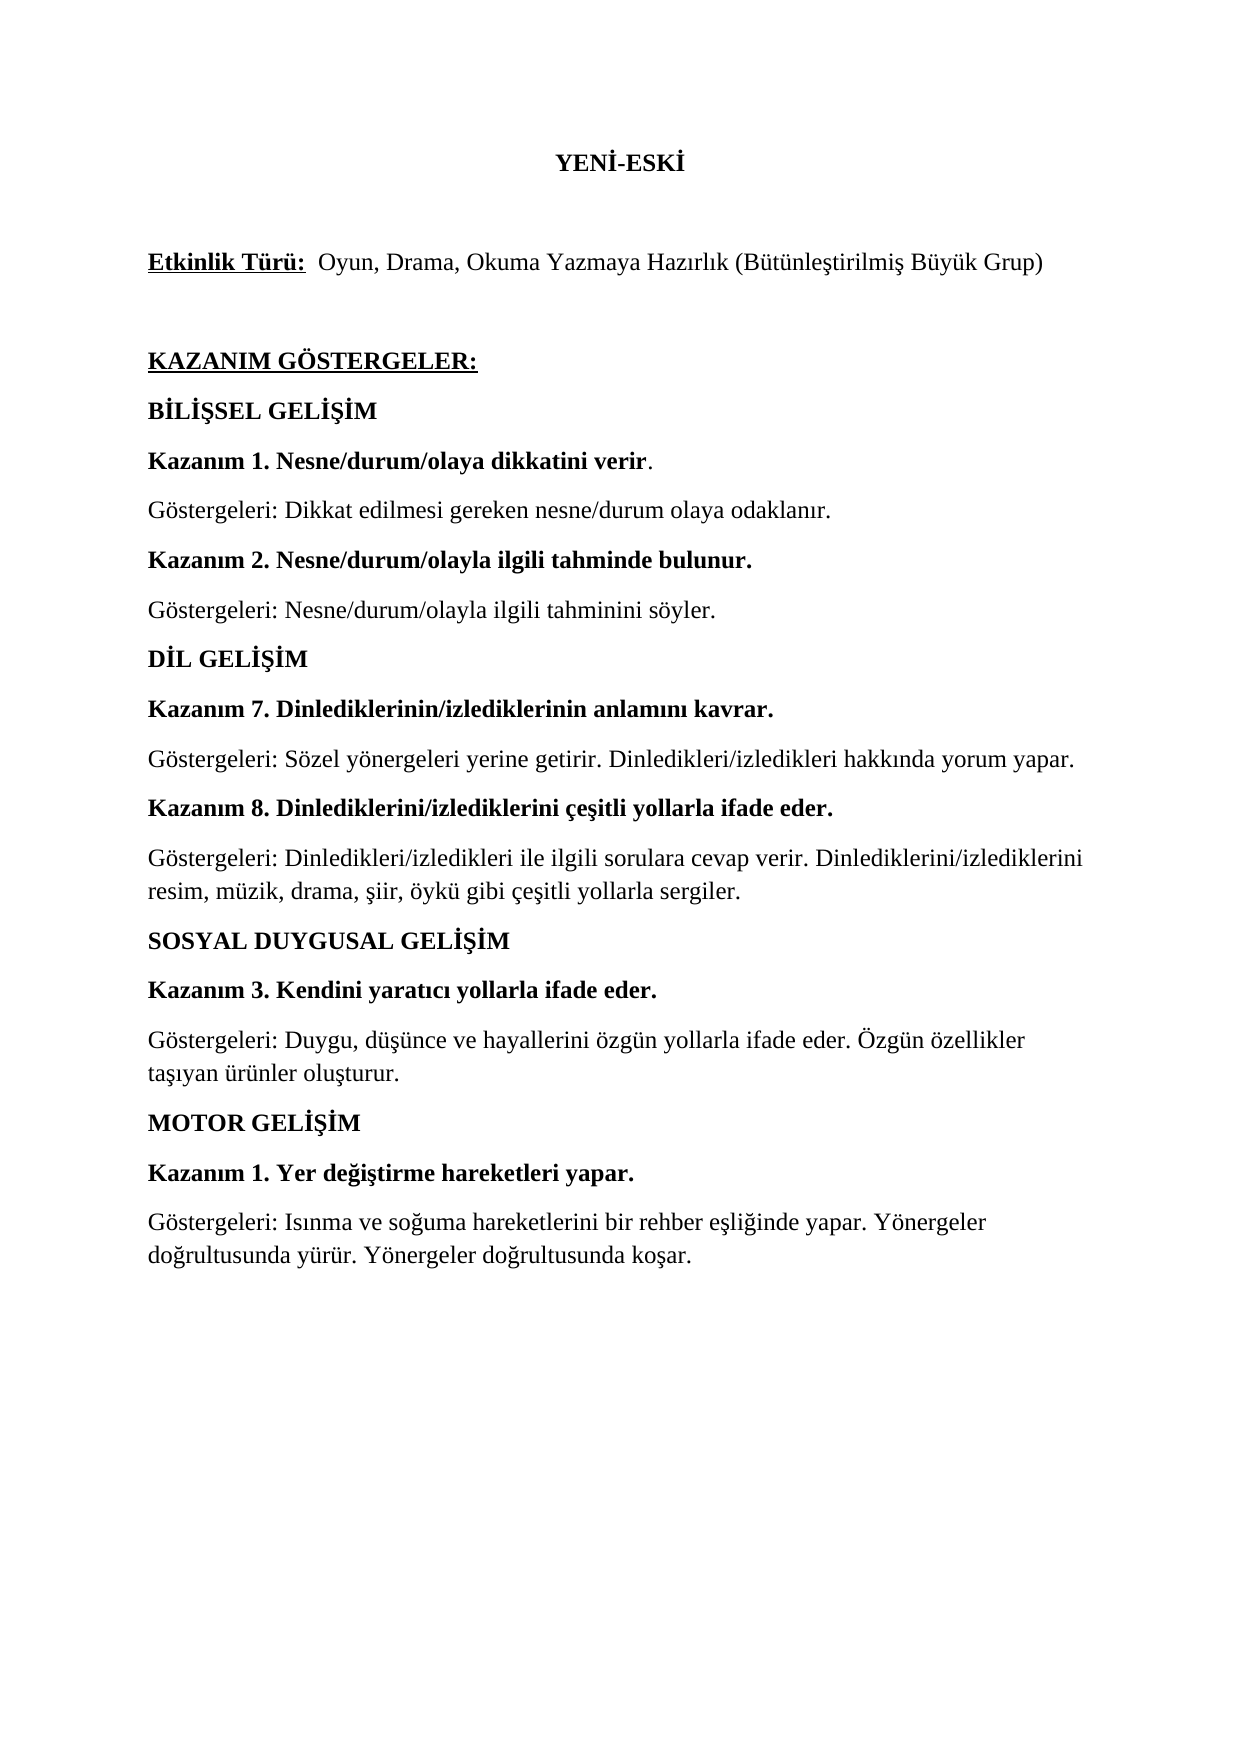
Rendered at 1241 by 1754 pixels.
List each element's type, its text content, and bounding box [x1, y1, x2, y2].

text Kazanım 7. Dinlediklerinin/izlediklerinin anlamını kavrar. [148, 694, 1093, 723]
text Kazanım 8. Dinlediklerini/izlediklerini çeşitli yollarla ifade eder. [148, 793, 1093, 822]
text SOSYAL DUYGUSAL GELİŞİM [148, 926, 1093, 955]
text Kazanım 2. Nesne/durum/olayla ilgili tahminde bulunur. [148, 545, 1093, 574]
text YENİ-ESKİ [148, 148, 1093, 176]
text Göstergeleri: Dinledikleri/izledikleri ile ilgili sorulara cevap verir. Dinlediklerini/izlediklerini resim, müzik, drama, şiir, öykü gibi çeşitli yollarla sergiler. [148, 843, 1093, 905]
text Göstergeleri: Nesne/durum/olayla ilgili tahminini söyler. [148, 595, 1093, 623]
text Göstergeleri: Dikkat edilmesi gereken nesne/durum olaya odaklanır. [148, 495, 1093, 524]
text Kazanım 1. Nesne/durum/olaya dikkatini verir. [148, 446, 1093, 474]
text Kazanım 3. Kendini yaratıcı yollarla ifade eder. [148, 976, 1093, 1004]
text Kazanım 1. Yer değiştirme hareketleri yapar. [148, 1158, 1093, 1186]
text Göstergeleri: Sözel yönergeleri yerine getirir. Dinledikleri/izledikleri hakkında yorum yapar. [148, 744, 1093, 773]
text Etkinlik Türü: Oyun, Drama, Okuma Yazmaya Hazırlık (Bütünleştirilmiş Büyük Grup) [148, 247, 1093, 276]
text KAZANIM GÖSTERGELER: [148, 346, 1093, 375]
text Göstergeleri: Isınma ve soğuma hareketlerini bir rehber eşliğinde yapar. Yönergeler doğrultusunda yürür. Yönergeler doğrultusunda koşar. [148, 1207, 1093, 1269]
text MOTOR GELİŞİM [148, 1108, 1093, 1137]
text DİL GELİŞİM [148, 644, 1093, 673]
text Göstergeleri: Duygu, düşünce ve hayallerini özgün yollarla ifade eder. Özgün özellikler taşıyan ürünler oluşturur. [148, 1025, 1093, 1087]
text BİLİŞSEL GELİŞİM [148, 396, 1093, 425]
